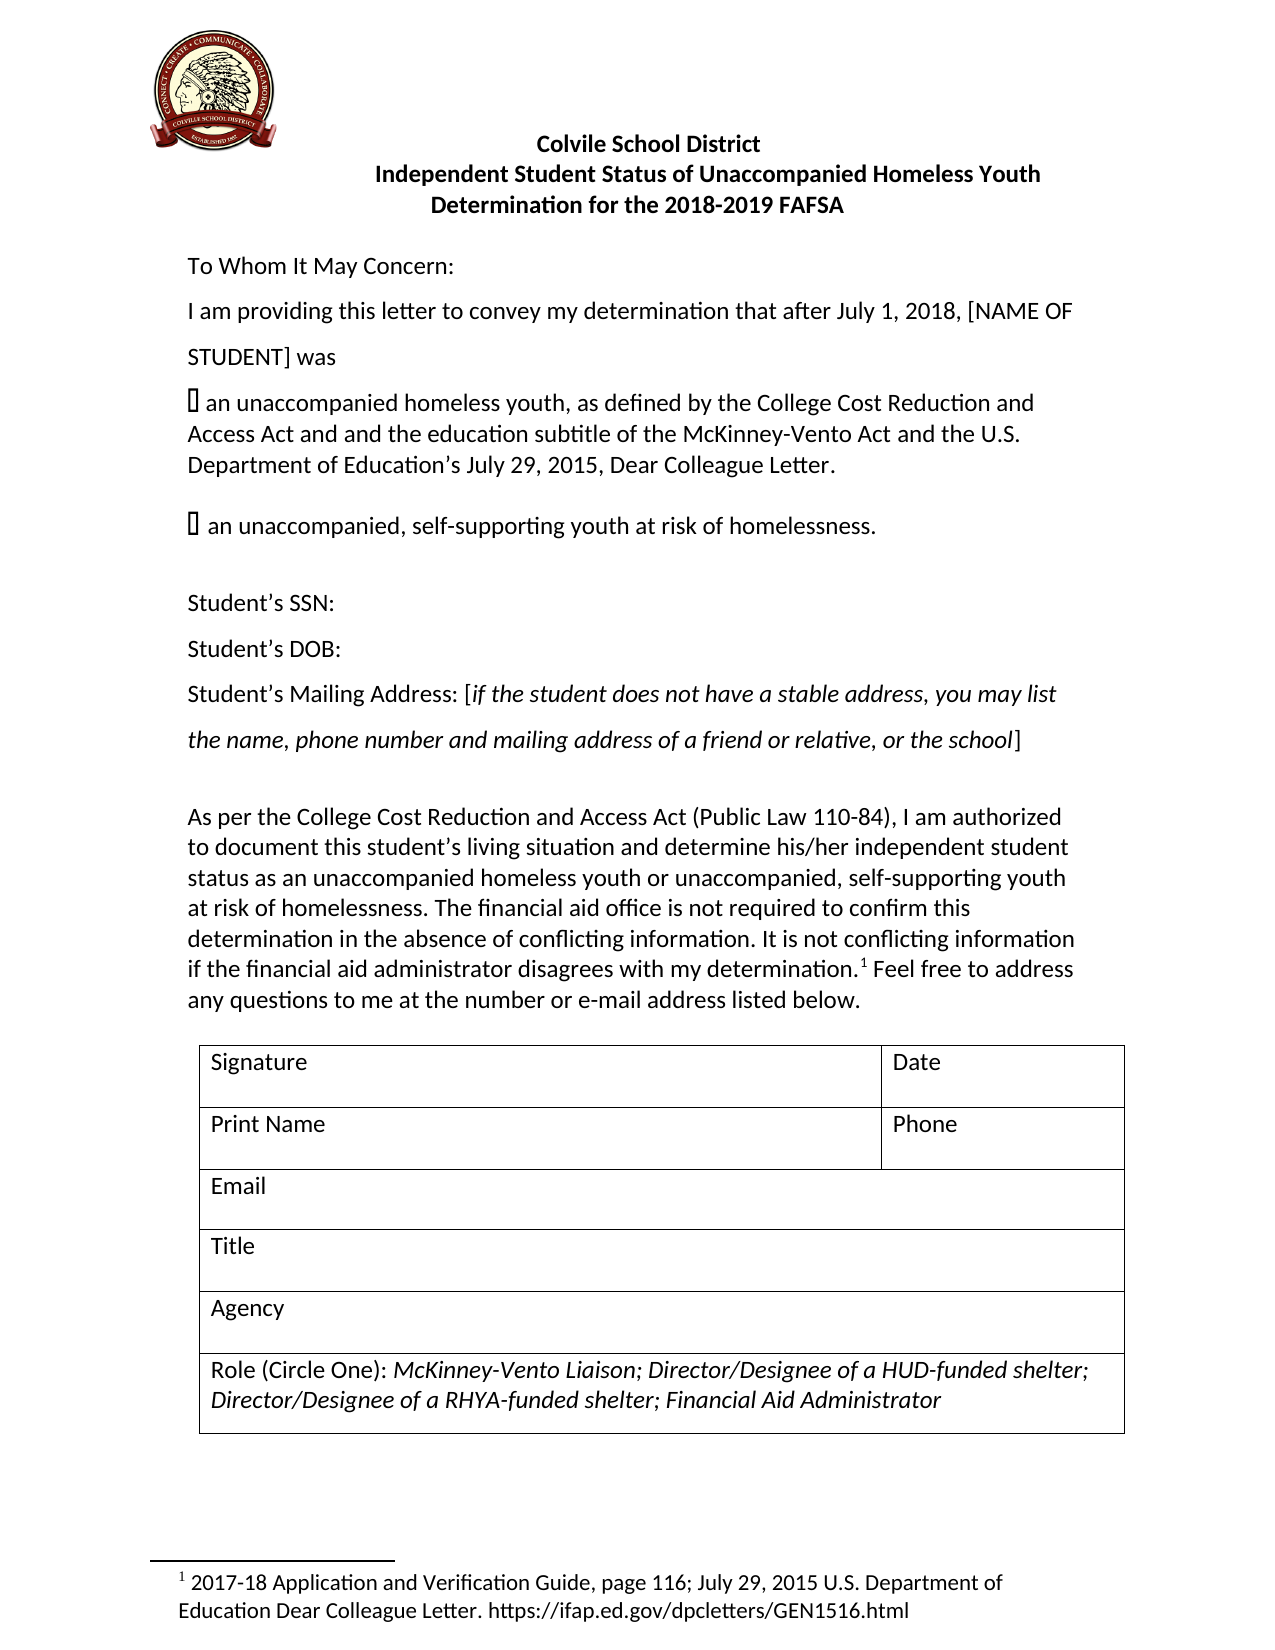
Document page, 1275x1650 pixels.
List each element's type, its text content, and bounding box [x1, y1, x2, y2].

table_header Signature [200, 1046, 881, 1107]
text an unaccompanied, self-supporting youth at risk of homelessness. [187, 510, 1087, 541]
table_cell Title [200, 1230, 1124, 1291]
text As per the College Cost Reduction and Access Act (Public Law 110-84), I am authorized to document this student’s living situation and determine his/her independent student status as an unaccompanied homeless youth or unaccompanied, self-supporting youth at risk of homelessness. The financial aid office is not required to confirm this determination in the absence of conflicting information. It is not conflicting information if the financial aid administrator disagrees with my determination. Feel free to address any questions to me at the number or e-mail address listed below. [187, 801, 1087, 1014]
text Determination for the 2018-2019 FAFSA [187, 189, 1087, 219]
table_cell Agency [200, 1292, 1124, 1353]
text Student’s SSN: [187, 587, 1087, 618]
text an unaccompanied homeless youth, as defined by the College Cost Reduction and Access Act and and the education subtitle of the McKinney-Vento Act and the U.S. Department of Education’s July 29, 2015, Dear Colleague Letter. [187, 387, 1087, 479]
table_cell Print Name [200, 1108, 881, 1169]
table_header Date [882, 1046, 1124, 1107]
text Colvile School District [150, 30, 1087, 158]
text Student’s DOB: [187, 633, 1087, 663]
table_cell Role (Circle One): McKinney-Vento Liaison; Director/Designee of a HUD-funded shelter; Director/Designee of a RHYA-funded shelter; Financial Aid Administrator [200, 1354, 1124, 1433]
table_cell Phone [882, 1108, 1124, 1169]
text I am providing this letter to convey my determination that after July 1, 2018, [NAME OF STUDENT] was [187, 296, 1087, 372]
text Independent Student Status of Unaccompanied Homeless Youth [300, 158, 1087, 189]
text To Whom It May Concern: [187, 250, 1087, 280]
text Student’s Mailing Address: [if the student does not have a stable address, you may list the name, phone number and mailing address of a friend or relative, or the school] [187, 679, 1087, 755]
picture [150, 30, 277, 152]
table_cell Email [200, 1170, 1124, 1229]
